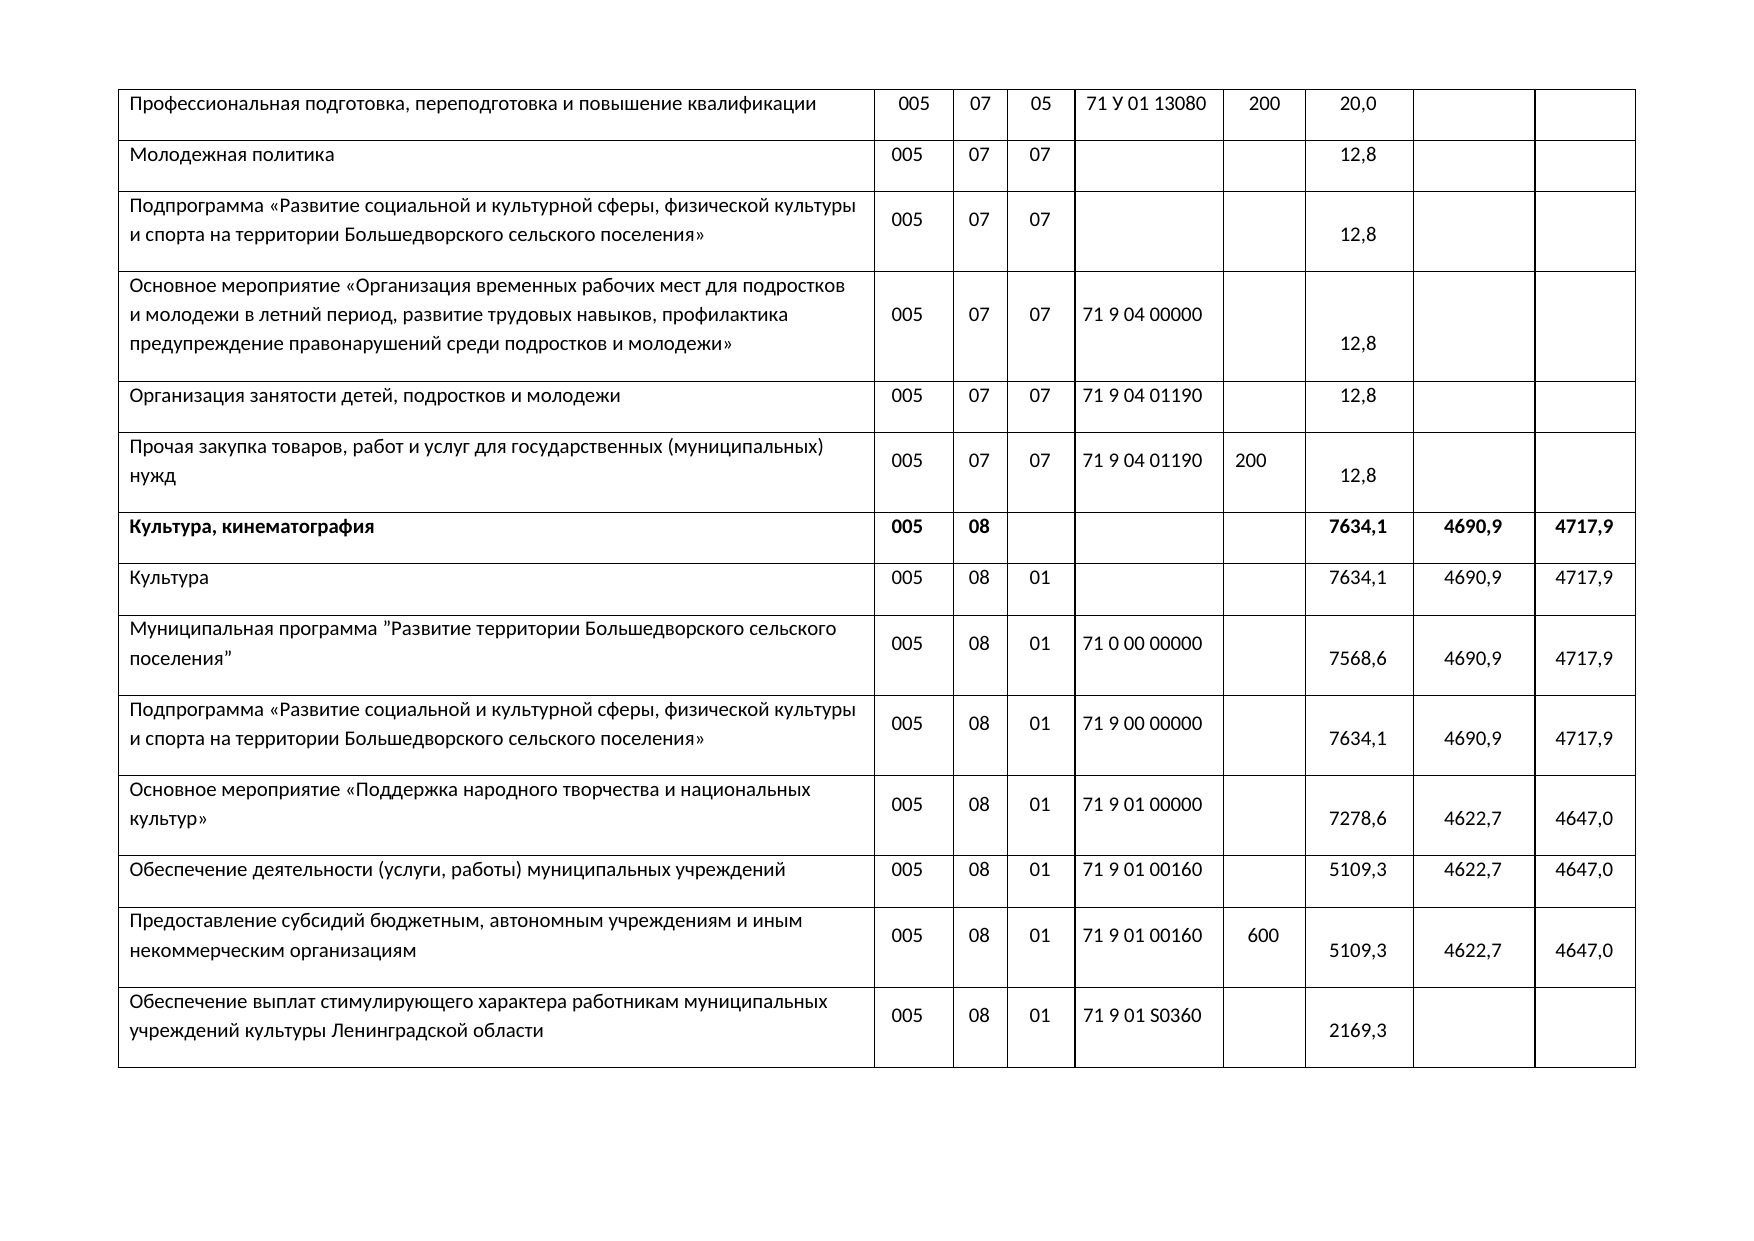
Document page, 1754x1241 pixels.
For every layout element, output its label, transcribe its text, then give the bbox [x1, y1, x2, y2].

table_cell 05 [1008, 90, 1074, 140]
table_cell Основное мероприятие «Поддержка народного творчества и национальных культур» [119, 776, 874, 855]
table_cell 07 [1008, 382, 1074, 432]
table_cell [1536, 433, 1635, 512]
table_cell 4622,7 [1414, 908, 1534, 987]
table_cell 12,8 [1306, 433, 1413, 512]
table_cell 7634,1 [1306, 513, 1413, 563]
table_cell Муниципальная программа ”Развитие территории Большедворского сельского поселения” [119, 616, 874, 695]
table_cell 01 [1008, 616, 1074, 695]
table_cell [1076, 564, 1223, 614]
table_cell 4647,0 [1536, 908, 1635, 987]
table_cell 4690,9 [1414, 513, 1534, 563]
table_cell [1536, 988, 1635, 1067]
table_cell [1414, 272, 1534, 381]
table_cell [1414, 141, 1534, 191]
table_cell 01 [1008, 696, 1074, 775]
table_cell 7634,1 [1306, 564, 1413, 614]
table_cell 12,8 [1306, 382, 1413, 432]
table_cell [1076, 192, 1223, 271]
table_cell Обеспечение выплат стимулирующего характера работникам муниципальных учреждений культуры Ленинградской области [119, 988, 874, 1067]
table_cell 4717,9 [1536, 616, 1635, 695]
table_cell 08 [954, 908, 1007, 987]
table_cell 01 [1008, 856, 1074, 907]
table_cell [1076, 513, 1223, 563]
table_cell Прочая закупка товаров, работ и услуг для государственных (муниципальных) нужд [119, 433, 874, 512]
table_cell 08 [954, 564, 1007, 614]
table_cell 005 [875, 908, 953, 987]
table_cell 005 [875, 696, 953, 775]
table_cell 4690,9 [1414, 616, 1534, 695]
table_cell 01 [1008, 988, 1074, 1067]
table_cell [1224, 192, 1305, 271]
table_cell [1224, 272, 1305, 381]
table_cell 07 [1008, 272, 1074, 381]
table_cell 005 [875, 776, 953, 855]
table_cell 005 [875, 856, 953, 907]
table_cell 71 9 04 01190 [1076, 433, 1223, 512]
table_cell [1414, 988, 1534, 1067]
table_cell [1536, 382, 1635, 432]
table_cell 005 [875, 90, 953, 140]
table_cell [1224, 696, 1305, 775]
table_cell 4717,9 [1536, 513, 1635, 563]
table_cell [1224, 513, 1305, 563]
table_cell [1536, 272, 1635, 381]
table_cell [119, 908, 874, 987]
table_cell 005 [875, 141, 953, 191]
table_cell 5109,3 [1306, 908, 1413, 987]
table_cell [1076, 141, 1223, 191]
table_cell [1536, 90, 1635, 140]
table_cell [1414, 90, 1534, 140]
table_cell 4690,9 [1414, 696, 1534, 775]
table_cell 71 У 01 13080 [1076, 90, 1223, 140]
table_cell 4622,7 [1414, 856, 1534, 907]
table_cell [1224, 988, 1305, 1067]
table_cell 01 [1008, 908, 1074, 987]
table_cell 200 [1224, 90, 1305, 140]
table_cell 71 9 04 00000 [1076, 272, 1223, 381]
table_cell 12,8 [1306, 272, 1413, 381]
table_cell 005 [875, 616, 953, 695]
table_cell 4622,7 [1414, 776, 1534, 855]
table_cell Организация занятости детей, подростков и молодежи [119, 382, 874, 432]
table_cell [1224, 856, 1305, 907]
table_cell 07 [954, 382, 1007, 432]
table_cell [1414, 433, 1534, 512]
table_cell 01 [1008, 564, 1074, 614]
table_cell 7634,1 [1306, 696, 1413, 775]
table_cell 200 [1224, 433, 1305, 512]
table_cell Профессиональная подготовка, переподготовка и повышение квалификации [119, 90, 874, 140]
table_cell 4647,0 [1536, 776, 1635, 855]
table_cell 71 0 00 00000 [1076, 616, 1223, 695]
table_cell 005 [875, 564, 953, 614]
table_cell 07 [1008, 192, 1074, 271]
table_cell Молодежная политика [119, 141, 874, 191]
table_cell [1414, 192, 1534, 271]
table_cell 71 9 01 00000 [1076, 776, 1223, 855]
table_cell [1008, 513, 1074, 563]
table_cell 4690,9 [1414, 564, 1534, 614]
table_cell 07 [954, 141, 1007, 191]
table_cell 005 [875, 513, 953, 563]
table_cell 08 [954, 856, 1007, 907]
table_cell [1224, 141, 1305, 191]
table_cell 12,8 [1306, 192, 1413, 271]
table_cell 08 [954, 513, 1007, 563]
table_cell 005 [875, 988, 953, 1067]
table_cell 07 [954, 433, 1007, 512]
table_cell 20,0 [1306, 90, 1413, 140]
table_cell [1224, 564, 1305, 614]
table_cell 08 [954, 776, 1007, 855]
table_cell 08 [954, 616, 1007, 695]
table_cell 07 [954, 272, 1007, 381]
table_cell Подпрограмма «Развитие социальной и культурной сферы, физической культуры и спорта на территории Большедворского сельского поселения» [119, 696, 874, 775]
table_cell 2169,3 [1306, 988, 1413, 1067]
table_cell 08 [954, 988, 1007, 1067]
table_cell Культура, кинематография [119, 513, 874, 563]
table_cell 600 [1224, 908, 1305, 987]
table_cell 71 9 01 00160 [1076, 908, 1223, 987]
table_cell 4717,9 [1536, 696, 1635, 775]
table_cell [1414, 382, 1534, 432]
table_cell 7568,6 [1306, 616, 1413, 695]
table_cell [1536, 141, 1635, 191]
table_cell [1536, 192, 1635, 271]
table_cell 71 9 01 S0360 [1076, 988, 1223, 1067]
table_cell 005 [875, 272, 953, 381]
table_cell 005 [875, 433, 953, 512]
table_cell 005 [875, 192, 953, 271]
table_cell 71 9 00 00000 [1076, 696, 1223, 775]
table_cell Подпрограмма «Развитие социальной и культурной сферы, физической культуры и спорта на территории Большедворского сельского поселения» [119, 192, 874, 271]
table_cell 07 [1008, 141, 1074, 191]
table_cell 7278,6 [1306, 776, 1413, 855]
table_cell 01 [1008, 776, 1074, 855]
table_cell 07 [954, 192, 1007, 271]
table_cell 5109,3 [1306, 856, 1413, 907]
table_cell [1224, 382, 1305, 432]
table_cell Основное мероприятие «Организация временных рабочих мест для подростков и молодежи в летний период, развитие трудовых навыков, профилактика предупреждение правонарушений среди подростков и молодежи» [119, 272, 874, 381]
table_cell Обеспечение деятельности (услуги, работы) муниципальных учреждений [119, 856, 874, 907]
table_cell 4647,0 [1536, 856, 1635, 907]
table_cell Культура [119, 564, 874, 614]
table_cell 4717,9 [1536, 564, 1635, 614]
table_cell 71 9 01 00160 [1076, 856, 1223, 907]
table_cell 08 [954, 696, 1007, 775]
table_cell [1224, 776, 1305, 855]
table_cell 71 9 04 01190 [1076, 382, 1223, 432]
table_cell 005 [875, 382, 953, 432]
table_cell 07 [1008, 433, 1074, 512]
table_cell 12,8 [1306, 141, 1413, 191]
table_cell 07 [954, 90, 1007, 140]
table_cell [1224, 616, 1305, 695]
